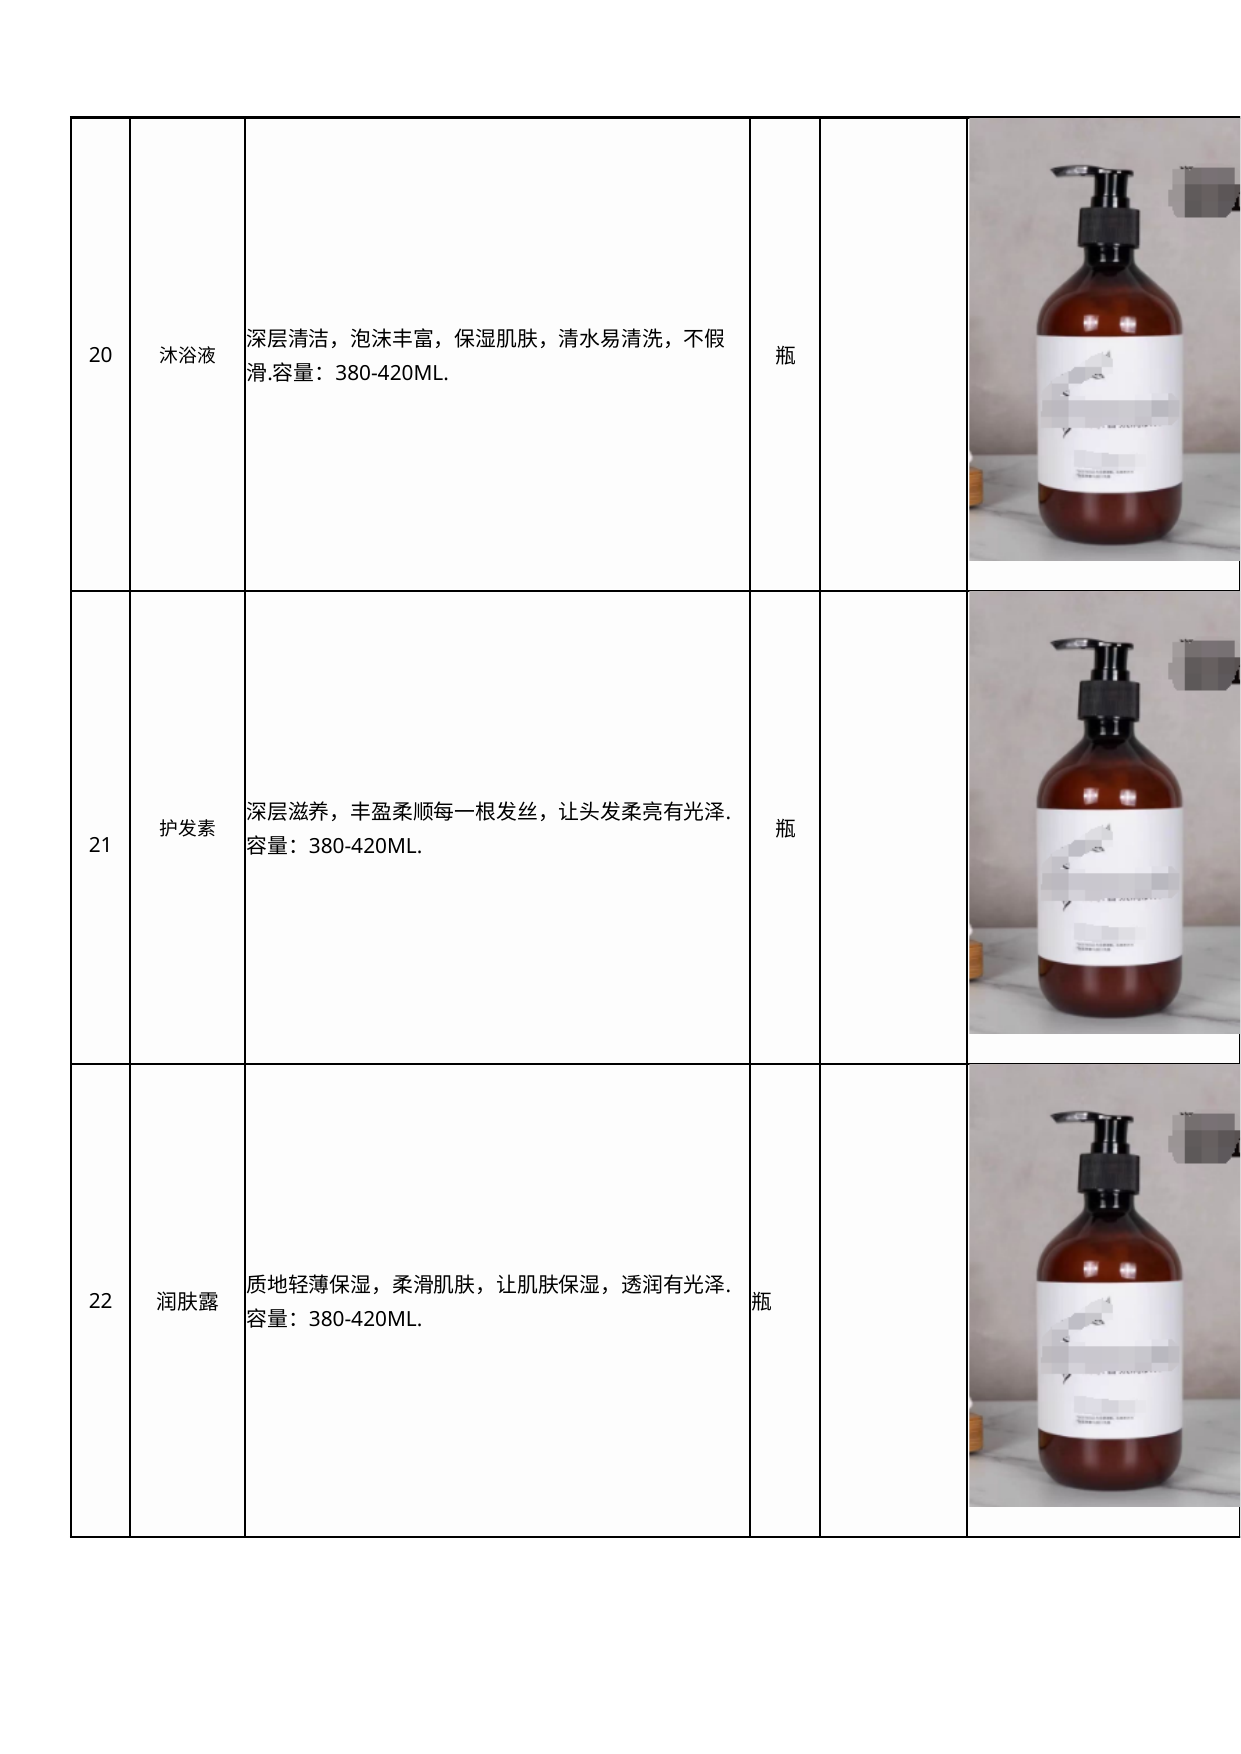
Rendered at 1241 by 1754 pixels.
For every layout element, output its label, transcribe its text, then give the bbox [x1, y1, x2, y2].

table_cell 22 [72, 1065, 129, 1536]
table_cell [821, 592, 966, 1063]
picture [969, 118, 1241, 561]
table_cell 沐浴液 [131, 119, 244, 589]
table_cell [968, 1065, 1239, 1536]
table_cell 21 [72, 592, 129, 1063]
picture [969, 591, 1241, 1034]
table_cell 瓶 [751, 1065, 819, 1536]
table_cell [968, 592, 1239, 1063]
table_cell [821, 1065, 966, 1536]
table_cell 深层清洁，泡沫丰富，保湿肌肤，清水易清洗，不假滑.容量：380-420ML. [246, 119, 749, 589]
table_cell 润肤露 [131, 1065, 244, 1536]
table_cell 护发素 [131, 592, 244, 1063]
table_cell 深层滋养，丰盈柔顺每一根发丝，让头发柔亮有光泽.容量：380-420ML. [246, 592, 749, 1063]
table_cell 瓶 [751, 119, 819, 589]
table_cell 质地轻薄保湿，柔滑肌肤，让肌肤保湿，透润有光泽.容量：380-420ML. [246, 1065, 749, 1536]
table_cell [821, 119, 966, 589]
table_cell 瓶 [751, 592, 819, 1063]
table_cell [968, 119, 1239, 589]
table_cell 20 [72, 119, 129, 589]
picture [969, 1064, 1241, 1507]
